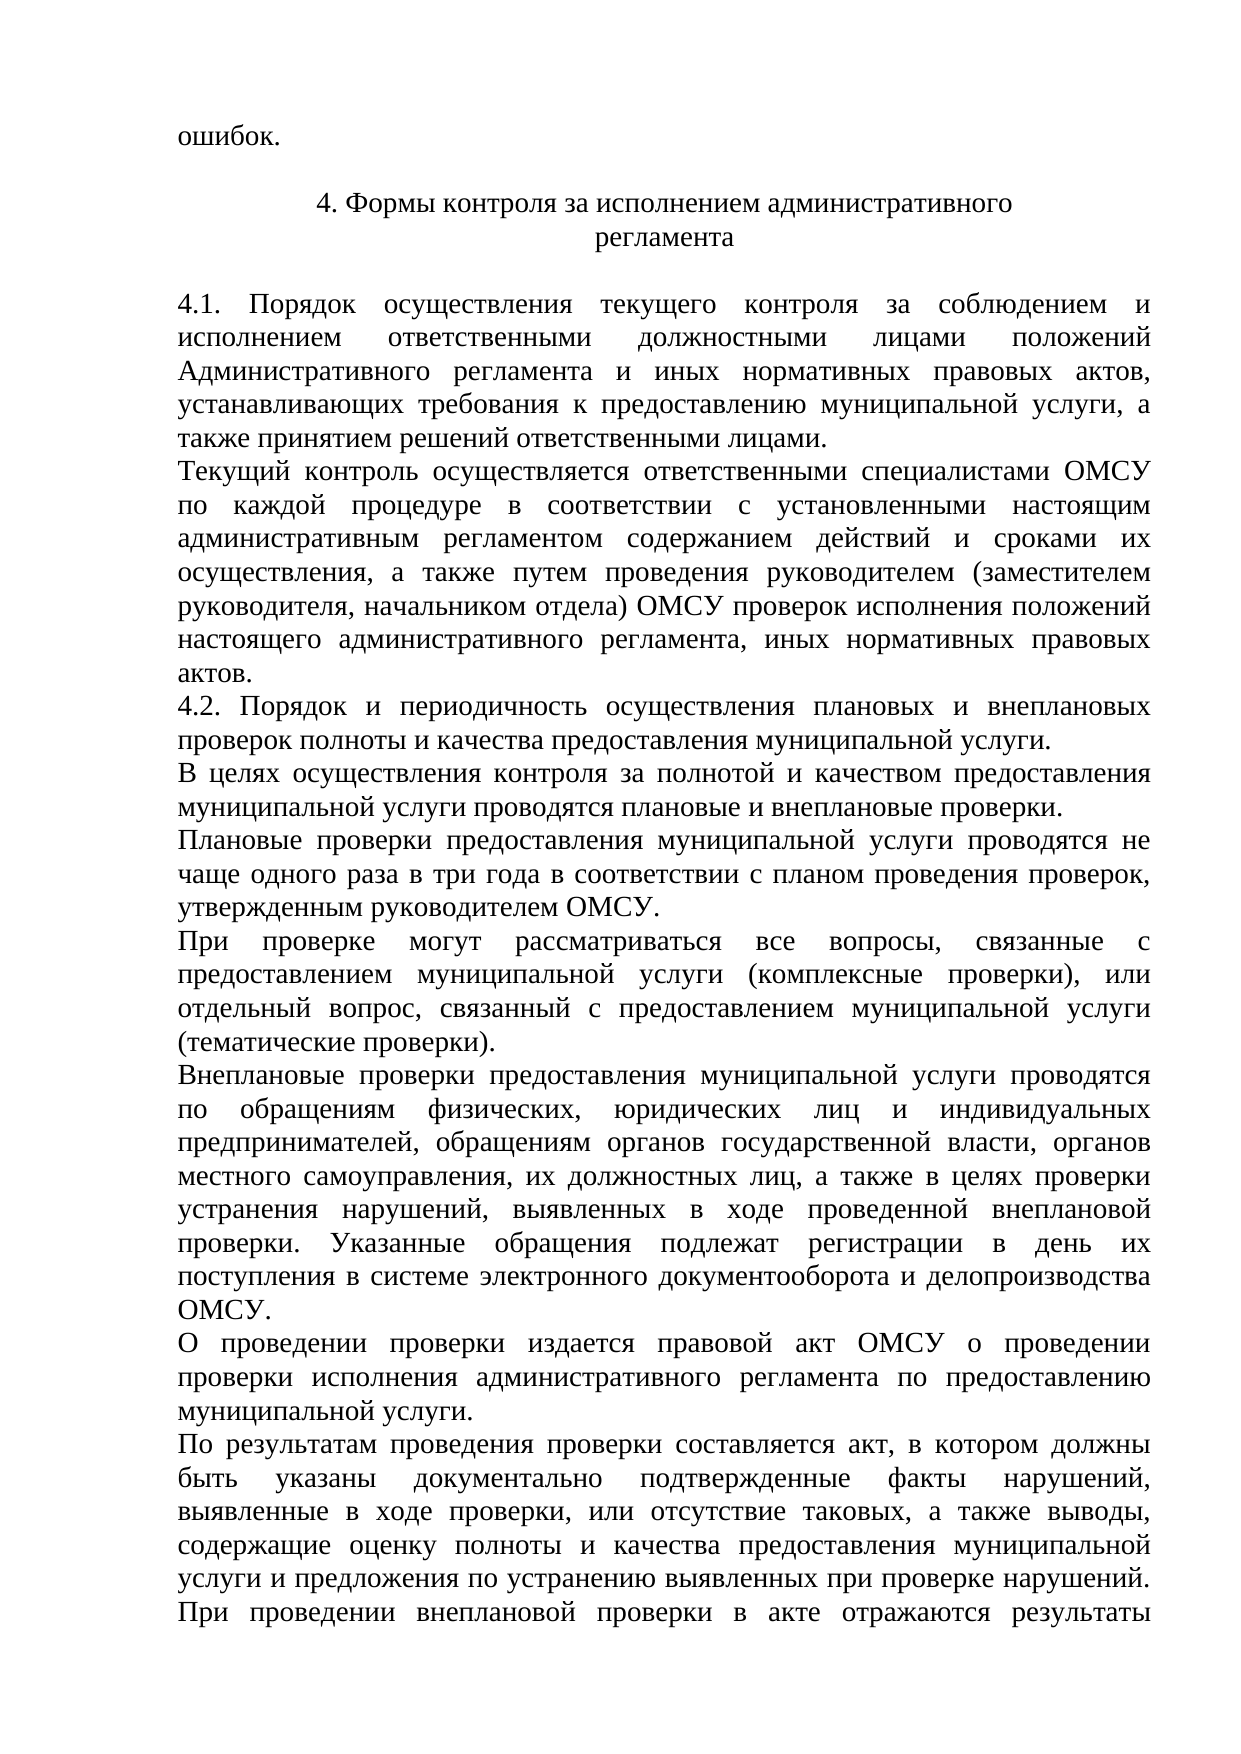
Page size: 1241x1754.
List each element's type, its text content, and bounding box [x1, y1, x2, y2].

text Текущий контроль осуществляется ответственными специалистами ОМСУ по каждой процедуре в соответствии с установленными настоящим административным регламентом содержанием действий и сроками их осуществления, а также путем проведения руководителем (заместителем руководителя, начальником отдела) ОМСУ проверок исполнения положений настоящего административного регламента, иных нормативных правовых актов. [177, 453, 1152, 688]
text В целях осуществления контроля за полнотой и качеством предоставления муниципальной услуги проводятся плановые и внеплановые проверки. [177, 755, 1152, 822]
text 4.1. Порядок осуществления текущего контроля за соблюдением и исполнением ответственными должностными лицами положений Административного регламента и иных нормативных правовых актов, устанавливающих требования к предоставлению муниципальной услуги, а также принятием решений ответственными лицами. [177, 286, 1152, 453]
text 4. Формы контроля за исполнением административного [177, 185, 1152, 219]
text Внеплановые проверки предоставления муниципальной услуги проводятся по обращениям физических, юридических лиц и индивидуальных предпринимателей, обращениям органов государственной власти, органов местного самоуправления, их должностных лиц, а также в целях проверки устранения нарушений, выявленных в ходе проведенной внеплановой проверки. Указанные обращения подлежат регистрации в день их поступления в системе электронного документооборота и делопроизводства ОМСУ. [177, 1057, 1152, 1326]
text 4.2. Порядок и периодичность осуществления плановых и внеплановых проверок полноты и качества предоставления муниципальной услуги. [177, 688, 1152, 755]
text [177, 118, 1152, 152]
text При проверке могут рассматриваться все вопросы, связанные с предоставлением муниципальной услуги (комплексные проверки), или отдельный вопрос, связанный с предоставлением муниципальной услуги (тематические проверки). [177, 923, 1152, 1057]
text регламента [177, 219, 1152, 252]
text О проведении проверки издается правовой акт ОМСУ о проведении проверки исполнения административного регламента по предоставлению муниципальной услуги. [177, 1326, 1152, 1426]
text Плановые проверки предоставления муниципальной услуги проводятся не чаще одного раза в три года в соответствии с планом проведения проверок, утвержденным руководителем ОМСУ. [177, 822, 1152, 923]
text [177, 1426, 1152, 1627]
